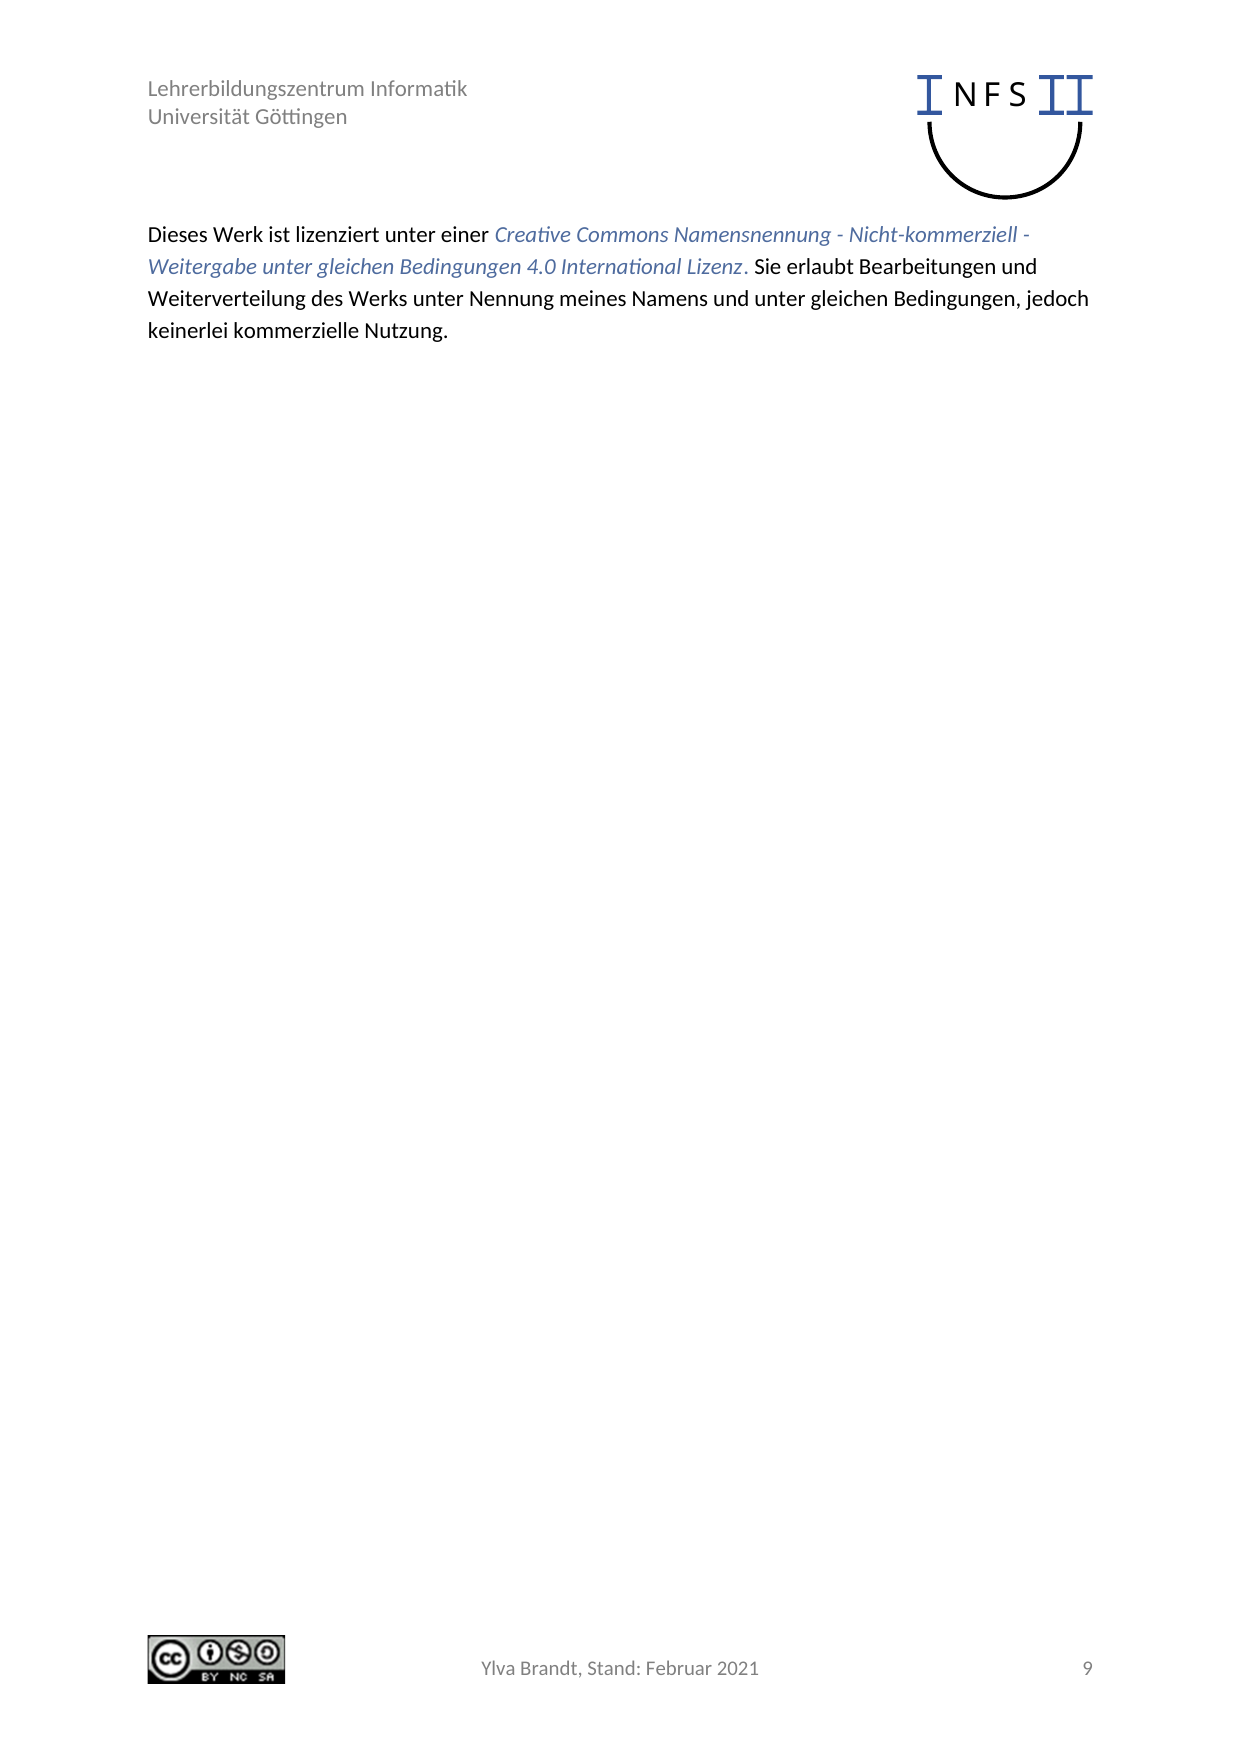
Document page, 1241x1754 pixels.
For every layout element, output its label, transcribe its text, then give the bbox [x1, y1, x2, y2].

picture [147, 1635, 286, 1684]
text Dieses Werk ist lizenziert unter einer Creative Commons Namensnennung - Nicht-kommerziell - Weitergabe unter gleichen Bedingungen 4.0 International Lizenz. Sie erlaubt Bearbeitungen und Weiterverteilung des Werks unter Nennung meines Namens und unter gleichen Bedingungen, jedoch keinerlei kommerzielle Nutzung. [148, 220, 1093, 344]
